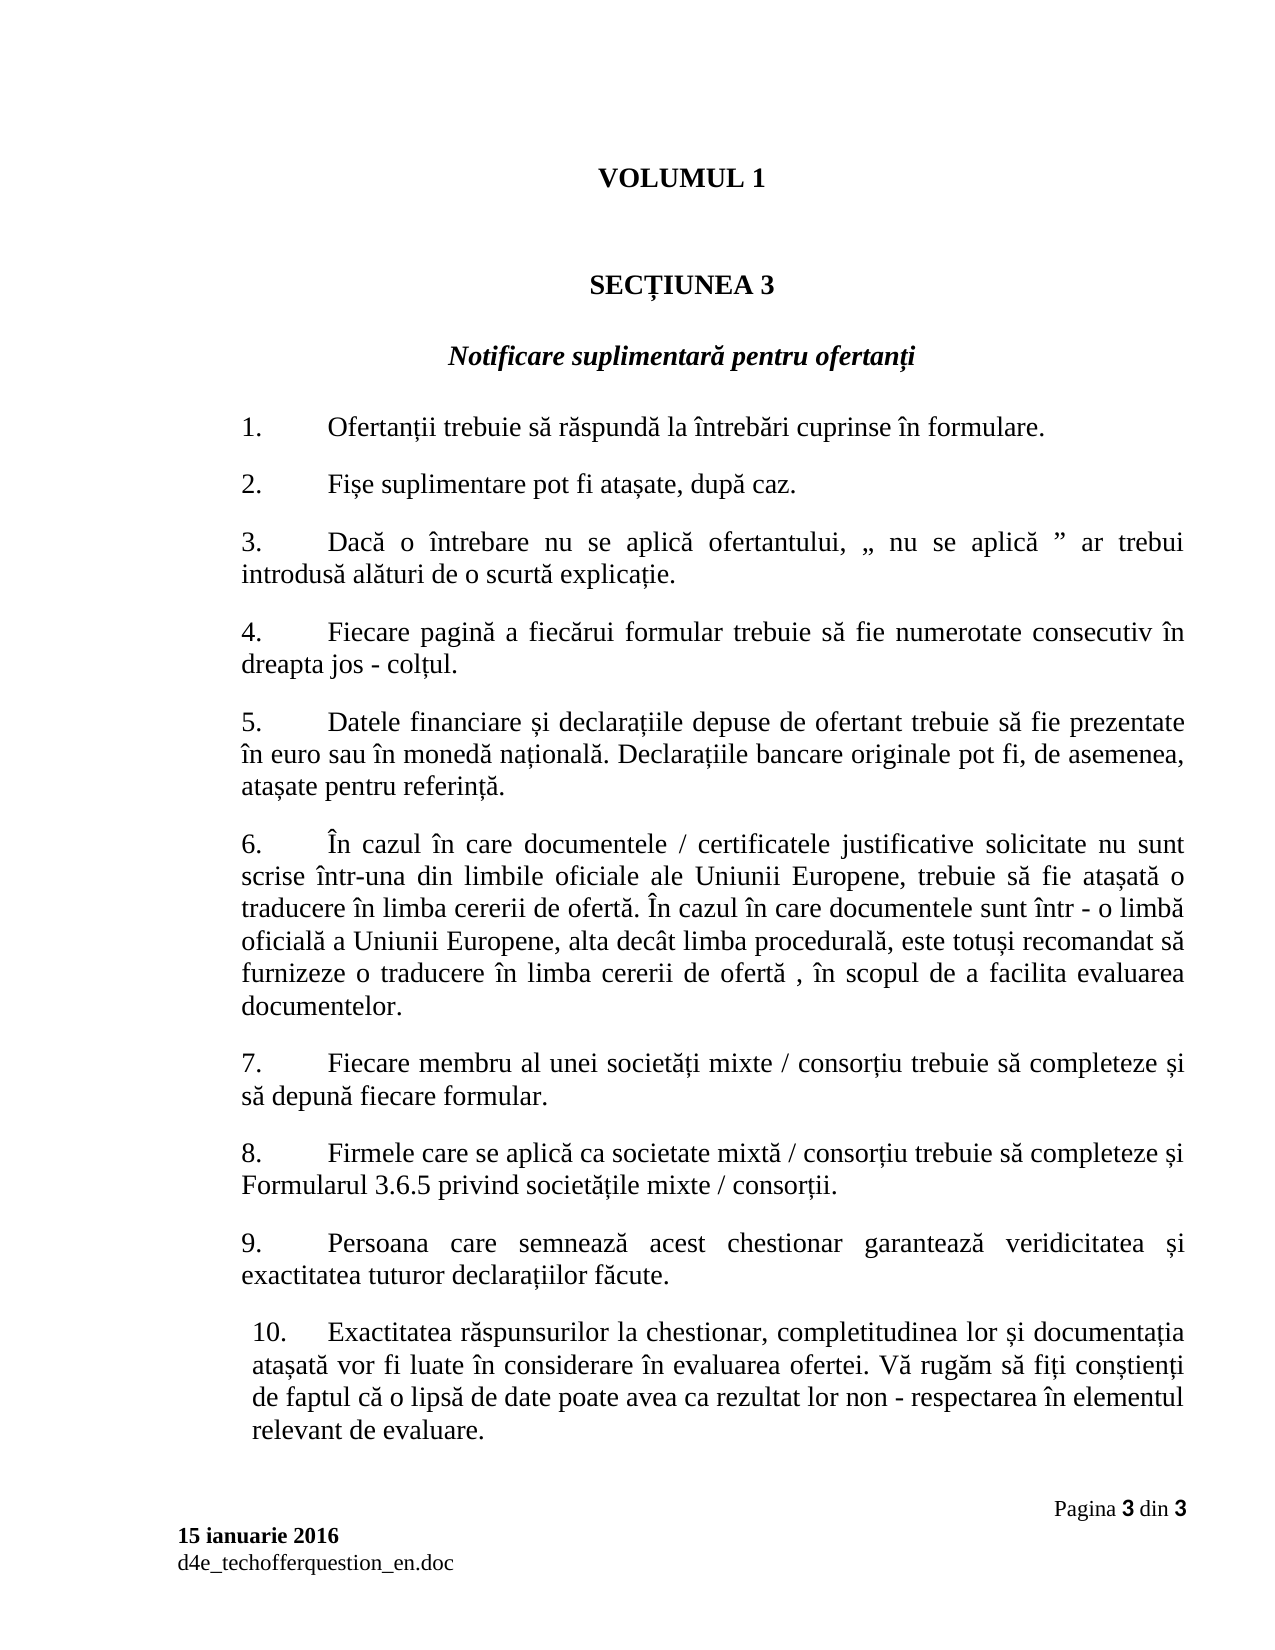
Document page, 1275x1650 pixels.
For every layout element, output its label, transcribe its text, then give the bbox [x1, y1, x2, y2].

list Fiecare pagină a fiecărui formular trebuie să fie numerotate consecutiv în dreapta jos - colțul. [241, 615, 1186, 679]
list Ofertanții trebuie să răspundă la întrebări cuprinse în formulare. [241, 410, 1186, 443]
list Datele financiare și declarațiile depuse de ofertant trebuie să fie prezentate în euro sau în monedă națională. Declarațiile bancare originale pot fi, de asemenea, atașate pentru referință. [241, 704, 1186, 802]
list Dacă o întrebare nu se aplică ofertantului, „ nu se aplică ” ar trebui introdusă alături de o scurtă explicație. [241, 525, 1186, 590]
text Notificare suplimentară pentru ofertanți [177, 339, 1186, 372]
list În cazul în care documentele / certificatele justificative solicitate nu sunt scrise într-una din limbile oficiale ale Uniunii Europene, trebuie să fie atașată o traducere în limba cererii de ofertă. În cazul în care documentele sunt într - o limbă oficială a Uniunii Europene, alta decât limba procedurală, este totuși recomandat să furnizeze o traducere în limba cererii de ofertă , în scopul de a facilita evaluarea documentelor. [241, 827, 1186, 1021]
list Fișe suplimentare pot fi atașate, după caz. [241, 468, 1186, 500]
list Firmele care se aplică ca societate mixtă / consorțiu trebuie să completeze și Formularul 3.6.5 privind societățile mixte / consorții. [241, 1136, 1186, 1201]
text VOLUMUL 1 [177, 156, 1186, 193]
list Fiecare membru al unei societăți mixte / consorțiu trebuie să completeze și să depună fiecare formular. [241, 1046, 1186, 1111]
list Exactitatea răspunsurilor la chestionar, completitudinea lor și documentația atașată vor fi luate în considerare în evaluarea ofertei. Vă rugăm să fiți conștienți de faptul că o lipsă de date poate avea ca rezultat lor non - respectarea în elementul relevant de evaluare. [252, 1316, 1186, 1445]
text SECȚIUNEA 3 [177, 268, 1186, 301]
list Persoana care semnează acest chestionar garantează veridicitatea și exactitatea tuturor declarațiilor făcute. [241, 1226, 1186, 1291]
